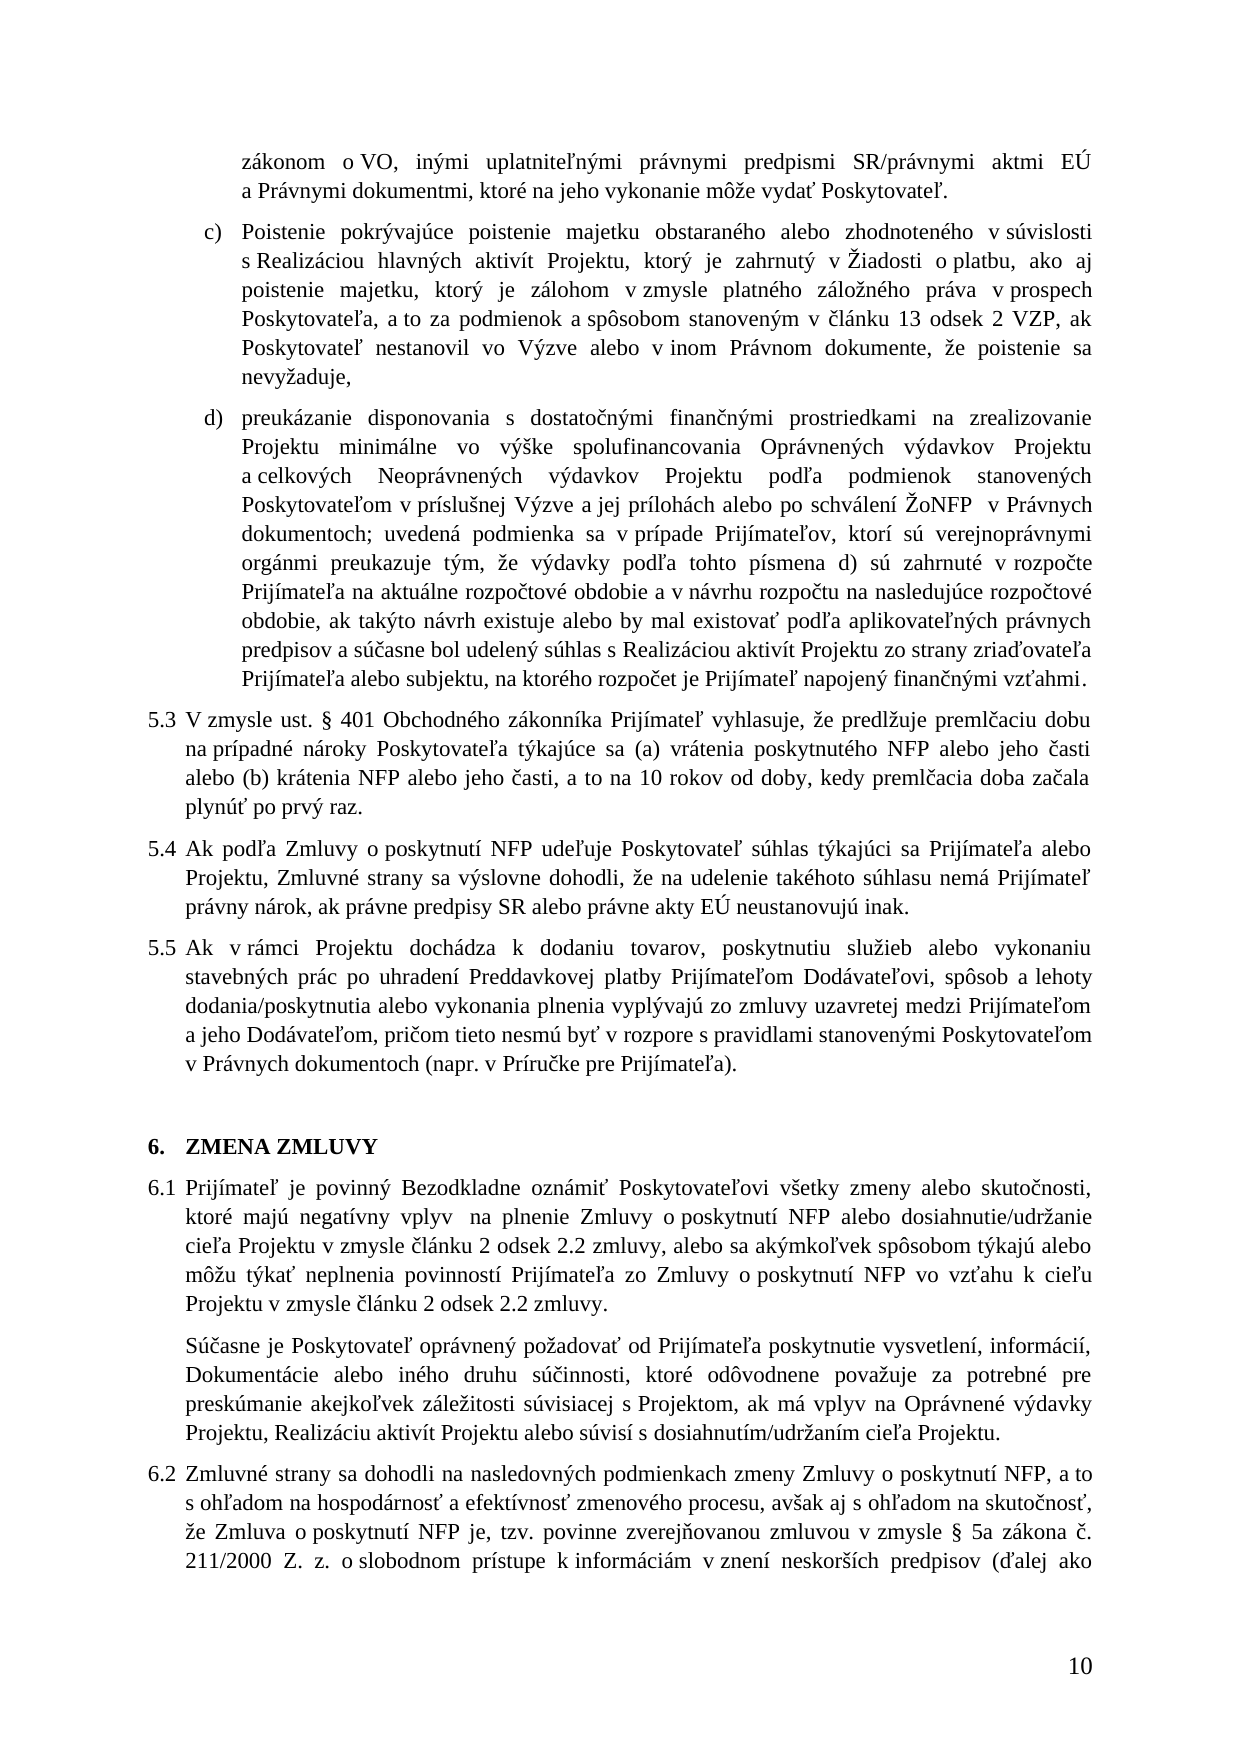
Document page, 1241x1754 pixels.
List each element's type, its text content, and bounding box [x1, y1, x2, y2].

list preukázanie disponovania s dostatočnými finančnými prostriedkami na zrealizovanie Projektu minimálne vo výške spolufinancovania Oprávnených výdavkov Projektu a celkových Neoprávnených výdavkov Projektu podľa podmienok stanovených Poskytovateľom v príslušnej Výzve a jej prílohách alebo po schválení ŽoNFP v Právnych dokumentoch; uvedená podmienka sa v prípade Prijímateľov, ktorí sú verejnoprávnymi orgánmi preukazuje tým, že výdavky podľa tohto písmena d) sú zahrnuté v rozpočte Prijímateľa na aktuálne rozpočtové obdobie a v návrhu rozpočtu na nasledujúce rozpočtové obdobie, ak takýto návrh existuje alebo by mal existovať podľa aplikovateľných právnych predpisov a súčasne bol udelený súhlas s Realizáciou aktivít Projektu zo strany zriaďovateľa Prijímateľa alebo subjektu, na ktorého rozpočet je Prijímateľ napojený finančnými vzťahmi. [204, 404, 1092, 691]
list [204, 148, 1092, 203]
list Ak podľa Zmluvy o poskytnutí NFP udeľuje Poskytovateľ súhlas týkajúci sa Prijímateľa alebo Projektu, Zmluvné strany sa výslovne dohodli, že na udelenie takéhoto súhlasu nemá Prijímateľ právny nárok, ak právne predpisy SR alebo právne akty EÚ neustanovujú inak. [148, 835, 1092, 919]
list Prijímateľ je povinný Bezodkladne oznámiť Poskytovateľovi všetky zmeny alebo skutočnosti, ktoré majú negatívny vplyv na plnenie Zmluvy o poskytnutí NFP alebo dosiahnutie/udržanie cieľa Projektu v zmysle článku 2 odsek 2.2 zmluvy, alebo sa akýmkoľvek spôsobom týkajú alebo môžu týkať neplnenia povinností Prijímateľa zo Zmluvy o poskytnutí NFP vo vzťahu k cieľu Projektu v zmysle článku 2 odsek 2.2 zmluvy. [148, 1174, 1092, 1317]
list V zmysle ust. § 401 Obchodného zákonníka Prijímateľ vyhlasuje, že predlžuje premlčaciu dobu na prípadné nároky Poskytovateľa týkajúce sa (a) vrátenia poskytnutého NFP alebo jeho časti alebo (b) krátenia NFP alebo jeho časti, a to na 10 rokov od doby, kedy premlčacia doba začala plynúť po prvý raz. [148, 706, 1092, 820]
list Ak v rámci Projektu dochádza k dodaniu tovarov, poskytnutiu služieb alebo vykonaniu stavebných prác po uhradení Preddavkovej platby Prijímateľom Dodávateľovi, spôsob a lehoty dodania/poskytnutia alebo vykonania plnenia vyplývajú zo zmluvy uzavretej medzi Prijímateľom a jeho Dodávateľom, pričom tieto nesmú byť v rozpore s pravidlami stanovenými Poskytovateľom v Právnych dokumentoch (napr. v Príručke pre Prijímateľa). [148, 934, 1092, 1076]
subtitle ZMENA ZMLUVY [148, 1133, 1092, 1159]
text Súčasne je Poskytovateľ oprávnený požadovať od Prijímateľa poskytnutie vysvetlení, informácií, Dokumentácie alebo iného druhu súčinnosti, ktoré odôvodnene považuje za potrebné pre preskúmanie akejkoľvek záležitosti súvisiacej s Projektom, ak má vplyv na Oprávnené výdavky Projektu, Realizáciu aktivít Projektu alebo súvisí s dosiahnutím/udržaním cieľa Projektu. [185, 1332, 1092, 1445]
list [148, 1460, 1092, 1573]
list Poistenie pokrývajúce poistenie majetku obstaraného alebo zhodnoteného v súvislosti s Realizáciou hlavných aktivít Projektu, ktorý je zahrnutý v Žiadosti o platbu, ako aj poistenie majetku, ktorý je zálohom v zmysle platného záložného práva v prospech Poskytovateľa, a to za podmienok a spôsobom stanoveným v článku 13 odsek 2 VZP, ak Poskytovateľ nestanovil vo Výzve alebo v inom Právnom dokumente, že poistenie sa nevyžaduje, [204, 218, 1092, 389]
